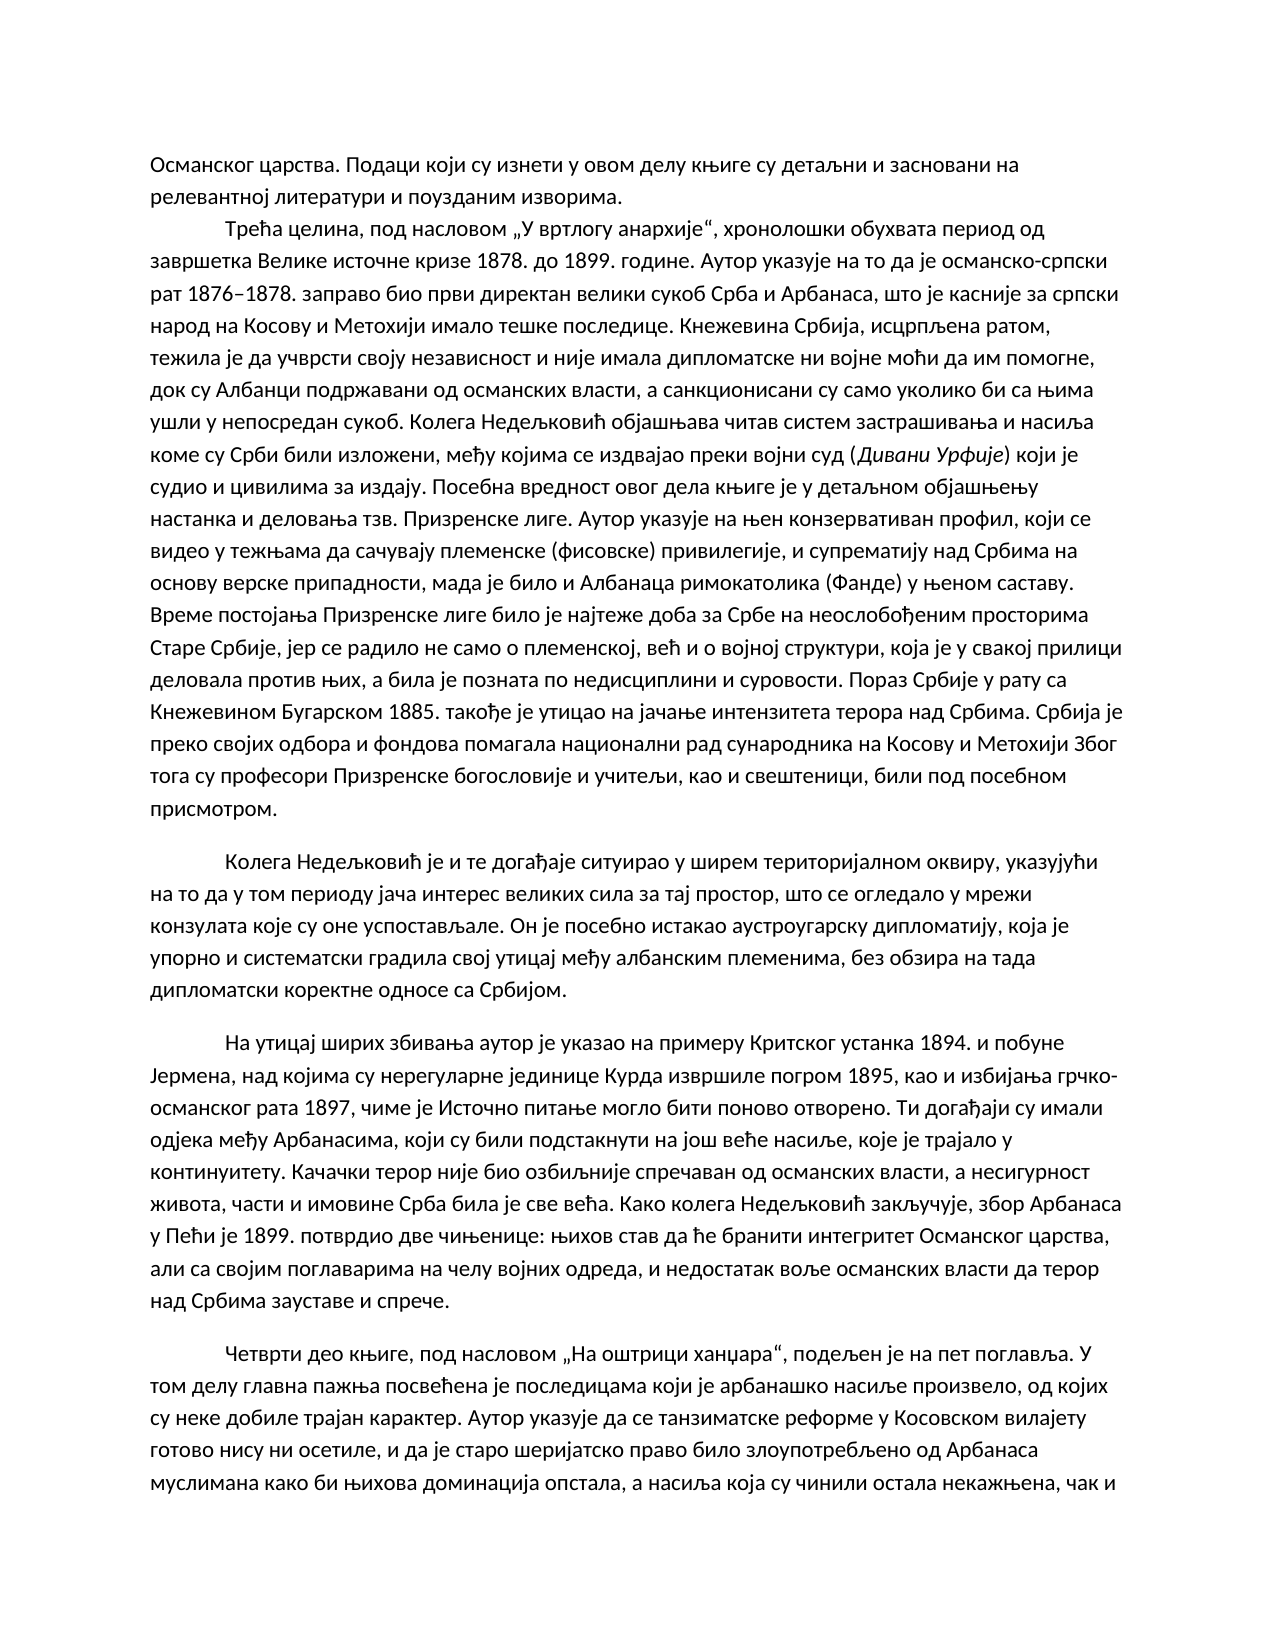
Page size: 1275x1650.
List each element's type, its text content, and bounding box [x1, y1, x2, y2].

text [150, 150, 1125, 210]
text На утицај ширих збивања аутор је указао на примеру Критског устанка 1894. и побуне Јермена, над којима су нерегуларне јединице Курда извршиле погром 1895, као и избијања грчко-османског рата 1897, чиме је Источно питање могло бити поново отворено. Ти догађаји су имали одјека међу Арбанасима, који су били подстакнути на још веће насиље, које је трајало у континуитету. Качачки терор није био озбиљније спречаван од османских власти, а несигурност живота, части и имовине Срба била је све већа. Како колега Недељковић закључује, збор Арбанаса у Пећи је 1899. потврдио две чињенице: њихов став да ће бранити интегритет Османског царства, али са својим поглаварима на челу војних одреда, и недостатак воље османских власти да терор над Србима зауставе и спрече. [150, 1028, 1125, 1314]
text Трећа целина, под насловом „У вртлогу анархије“, хронолошки обухвата период од завршетка Велике источне кризе 1878. до 1899. године. Аутор указује на то да је османско-српски рат 1876–1878. заправо био први директан велики сукоб Срба и Арбанаса, што је касније за српски народ на Косову и Метохији имало тешке последице. Кнежевина Србија, исцрпљена ратом, тежила је да учврсти своју независност и није имала дипломатске ни војне моћи да им помогне, док су Албанци подржавани од османских власти, а санкционисани су само уколико би са њима ушли у непосредан сукоб. Колега Недељковић објашњава читав систем застрашивања и насиља коме су Срби били изложени, међу којима се издвајао преки војни суд (Дивани Урфије) који је судио и цивилима за издају. Посебна вредност овог дела књиге је у детаљном објашњењу настанка и деловања тзв. Призренске лиге. Аутор указује на њен конзервативан профил, који се видео у тежњама да сачувају племенске (фисовске) привилегије, и супрематију над Србима на основу верске припадности, мада је било и Албанаца римокатолика (Фанде) у њеном саставу. Време постојања Призренске лиге било је најтеже доба за Србе на неослобођеним просторима Старе Србије, јер се радило не само о племенској, већ и о војној структури, која је у свакој прилици деловала против њих, а била је позната по недисциплини и суровости. Пораз Србије у рату са Кнежевином Бугарском 1885. такође је утицао на јачање интензитета терора над Србима. Србија је преко својих одбора и фондова помагала национални рад сународника на Косову и Метохији Због тога су професори Призренске богословије и учитељи, као и свештеници, били под посебном присмотром. [150, 214, 1125, 822]
text Колега Недељковић је и те догађаје ситуирао у ширем територијалном оквиру, указујући на то да у том периоду јача интерес великих сила за тај простор, што се огледало у мрежи конзулата које су оне успостављале. Он је посебно истакао аустроугарску дипломатију, која је упорно и систематски градила свој утицај међу албанским племенима, без обзира на тада дипломатски коректне односе са Србијом. [150, 847, 1125, 1003]
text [150, 1339, 1125, 1496]
